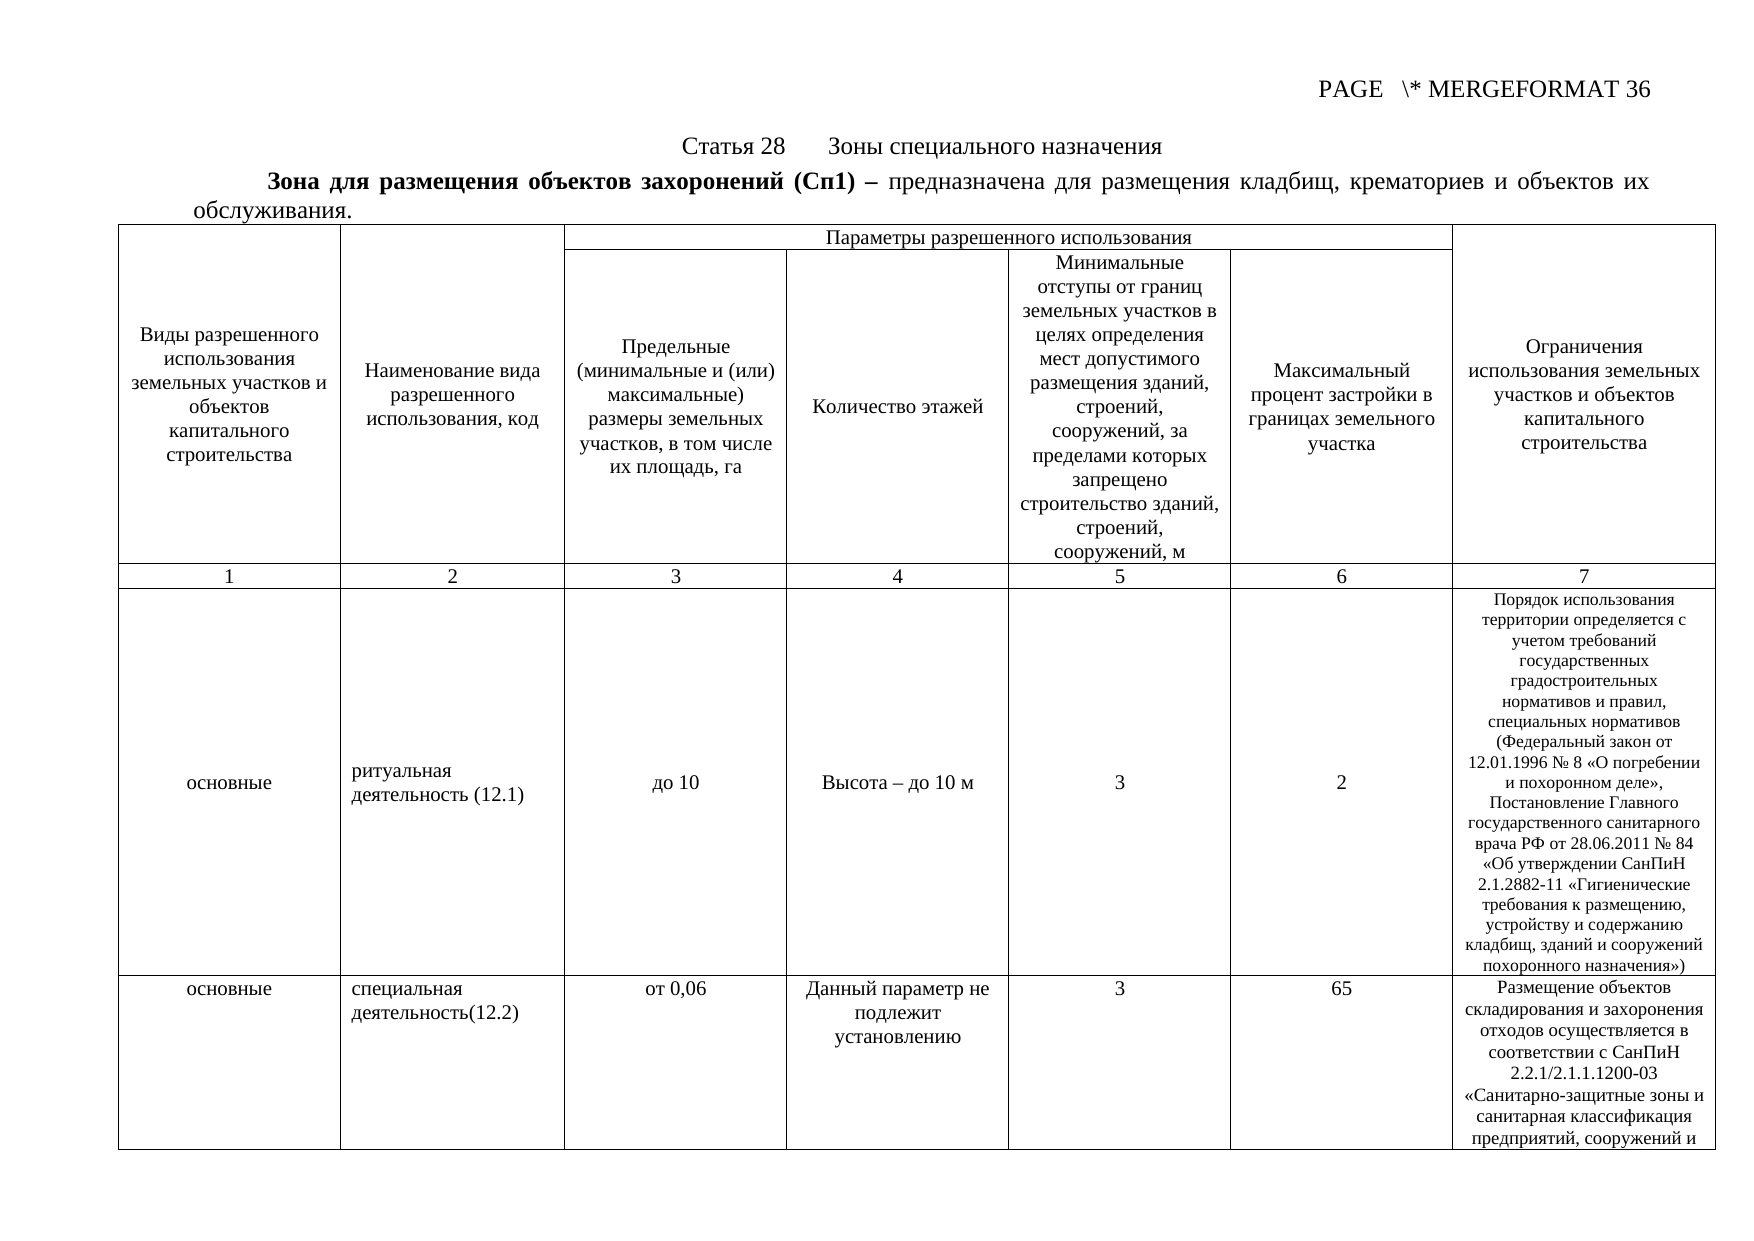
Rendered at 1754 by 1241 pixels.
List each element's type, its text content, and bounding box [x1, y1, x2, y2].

table_cell 2 [341, 564, 564, 588]
table_header Наименование вида разрешенного использования, код [341, 225, 564, 563]
table_cell 3 [1009, 976, 1230, 1148]
text Зона для размещения объектов захоронений (Сп1) – предназначена для размещения кладбищ, крематориев и объектов их обслуживания. [193, 166, 1651, 224]
table_cell ритуальная деятельность (12.1) [341, 589, 564, 975]
table_cell основные [119, 976, 340, 1148]
table_cell 65 [1231, 976, 1452, 1148]
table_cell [787, 976, 1008, 1148]
table_cell до 10 [565, 589, 786, 975]
table_cell 5 [1009, 564, 1230, 588]
table_cell 3 [1009, 589, 1230, 975]
table_cell Максимальный процент застройки в границах земельного участка [1231, 250, 1452, 563]
table_cell основные [119, 589, 340, 975]
table_cell 3 [565, 564, 786, 588]
table_cell от 0,06 [565, 976, 786, 1148]
table_cell 6 [1231, 564, 1452, 588]
table_header Ограничения использования земельных участков и объектов капитального строительства [1453, 225, 1715, 563]
table_cell 1 [119, 564, 340, 588]
table_header Виды разрешенного использования земельных участков и объектов капитального строительства [119, 225, 340, 563]
subtitle Статья 28 Зоны специального назначения [193, 131, 1651, 160]
table_cell Порядок использования территории определяется с учетом требований государственных градостроительных нормативов и правил, специальных нормативов (Федеральный закон от 12.01.1996 № 8 «О погребении и похоронном деле», Постановление Главного государственного санитарного врача РФ от 28.06.2011 № 84 «Об утверждении СанПиН 2.1.2882-11 «Гигиенические требования к размещению, устройству и содержанию кладбищ, зданий и сооружений похоронного назначения») [1453, 589, 1715, 975]
table_cell Минимальные отступы от границ земельных участков в целях определения мест допустимого размещения зданий, строений, сооружений, за пределами которых запрещено строительство зданий, строений, сооружений, м [1009, 250, 1230, 563]
table_cell 4 [787, 564, 1008, 588]
table_header Параметры разрешенного использования [565, 225, 1452, 249]
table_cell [1453, 976, 1715, 1148]
table_cell 2 [1231, 589, 1452, 975]
table_cell 7 [1453, 564, 1715, 588]
table_cell Предельные (минимальные и (или) максимальные) размеры земельных участков, в том числе их площадь, га [565, 250, 786, 563]
table_cell Высота – до 10 м [787, 589, 1008, 975]
table_cell Количество этажей [787, 250, 1008, 563]
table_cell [341, 976, 564, 1148]
